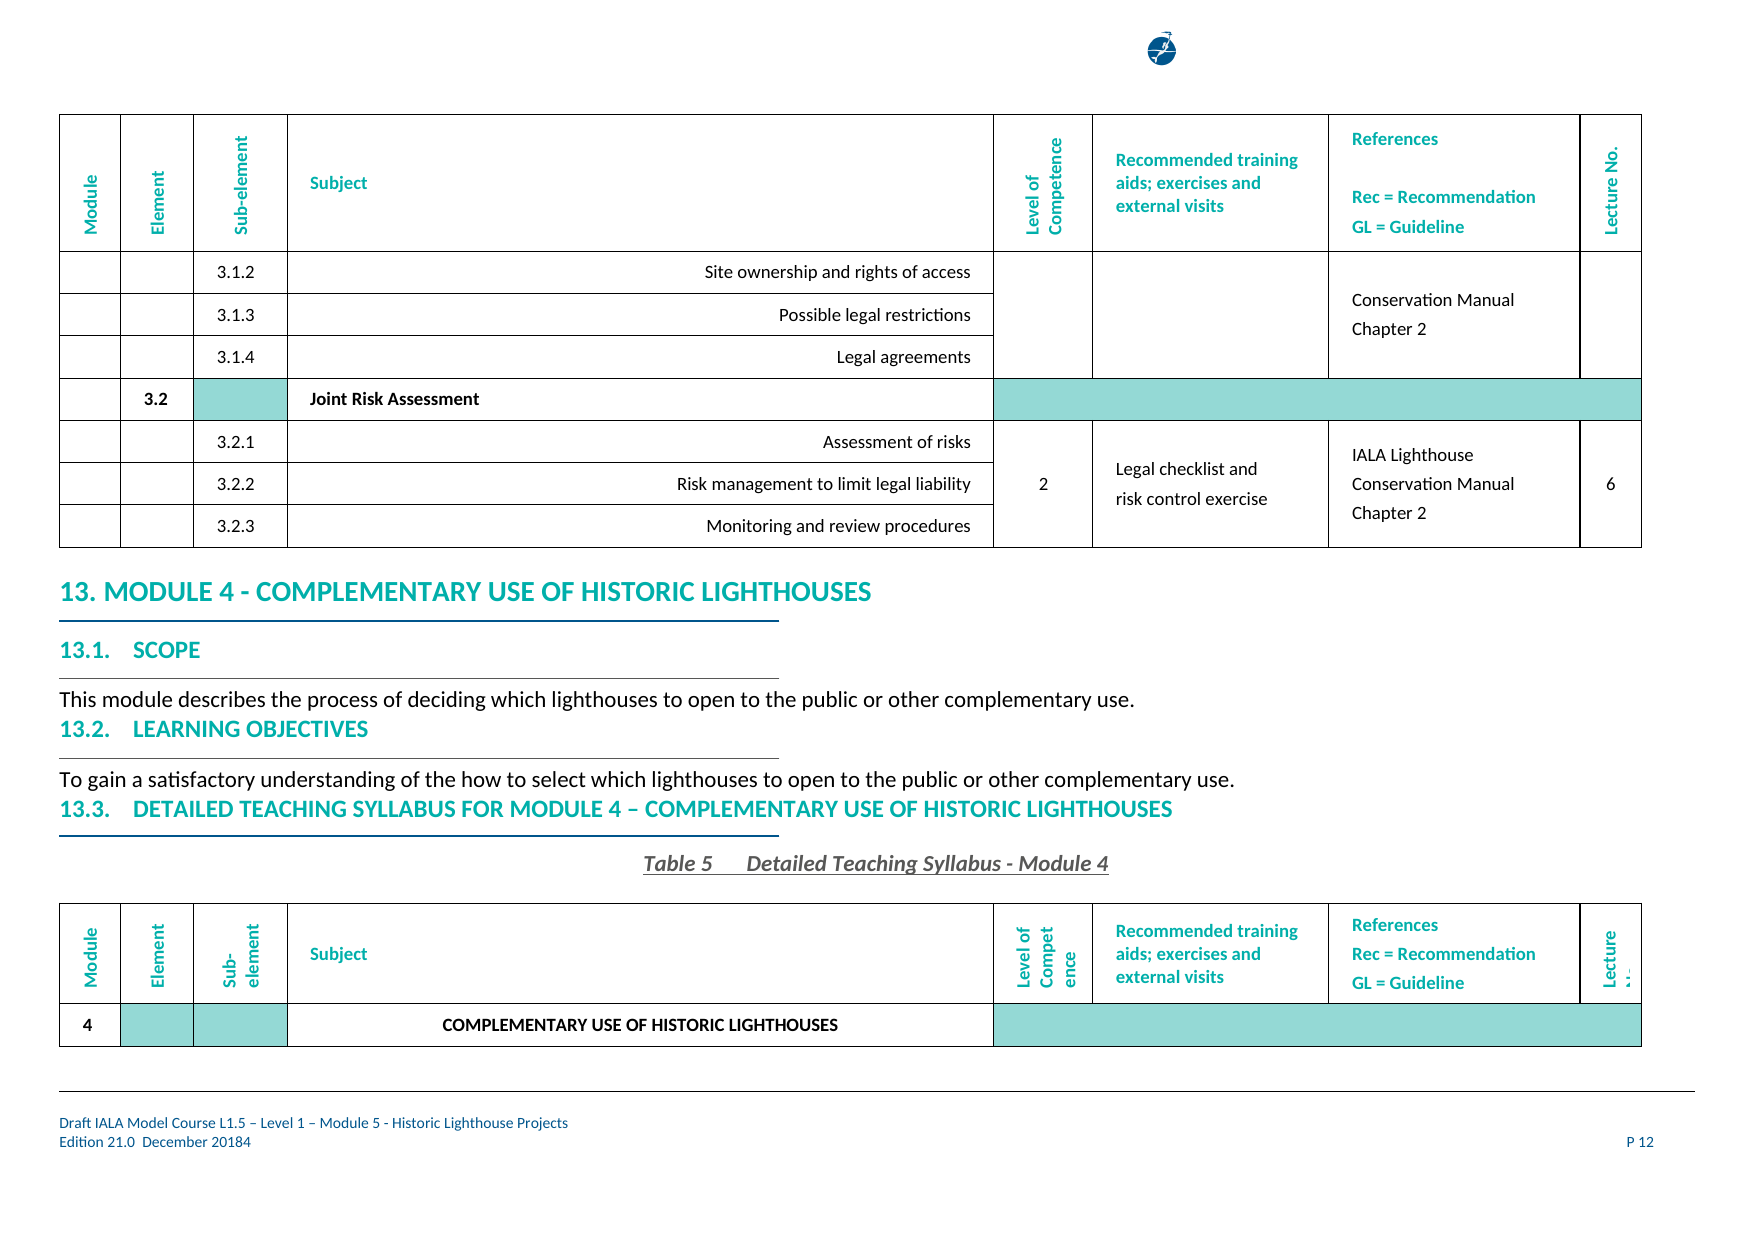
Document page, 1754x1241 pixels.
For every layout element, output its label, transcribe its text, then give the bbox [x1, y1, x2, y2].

table_cell IALA Lighthouse Conservation Manual Chapter 2 [1329, 252, 1579, 377]
table_cell [60, 505, 120, 547]
table_header Subject [288, 115, 993, 251]
subtitle Scope [59, 634, 1695, 665]
table_header Recommended training aids; exercises and external visits [1093, 115, 1328, 251]
table_cell [121, 336, 193, 377]
table_cell [194, 379, 287, 420]
table_header Module [60, 115, 120, 251]
table_cell [60, 336, 120, 377]
table_cell [121, 294, 193, 335]
text This module describes the process of deciding which lighthouses to open to the public or other complementary use. [59, 686, 1695, 714]
table_cell Possible legal restrictions [288, 294, 993, 335]
table_header Recommended training aids; exercises and external visits [1093, 904, 1328, 1003]
picture [1116, 0, 1235, 100]
table_cell [60, 252, 120, 293]
table_cell [121, 1004, 193, 1046]
table_cell [121, 421, 193, 462]
table_cell 3.2.2 [194, 463, 287, 504]
table_cell 5 [1581, 252, 1641, 377]
table_cell Risk management to limit legal liability [288, 463, 993, 504]
table_cell Legal agreements [288, 336, 993, 377]
table_header Level of Competence [994, 904, 1092, 1003]
text To gain a satisfactory understanding of the how to select which lighthouses to open to the public or other complementary use. [59, 765, 1695, 793]
table_header Element [121, 904, 193, 1003]
table_cell 4 [60, 1004, 120, 1046]
table_cell [60, 421, 120, 462]
table_cell IALA Lighthouse Conservation Manual Chapter 2 [1329, 421, 1579, 547]
table_cell [121, 505, 193, 547]
table_header Lecture No. [1581, 904, 1641, 1003]
table_header References Rec = Recommendation GL = Guideline [1329, 904, 1579, 1003]
text Detailed Teaching Syllabus - Module 4 [59, 849, 1695, 878]
table_header Module [60, 904, 120, 1003]
table_cell Joint Risk Assessment [288, 379, 993, 420]
table_cell 3.2.3 [194, 505, 287, 547]
table_header Lecture No. [1581, 115, 1641, 251]
subtitle MODULE 4 - COMPLEMENTARY USE OF HISTORIC LIGHTHOUSES [59, 573, 1695, 608]
table_cell 3.1.2 [194, 252, 287, 293]
table_cell [194, 1004, 287, 1046]
table_cell Legal checklist and risk control exercise [1093, 421, 1328, 547]
table_cell 2 [994, 421, 1092, 547]
table_cell [121, 252, 193, 293]
table_cell COMPLEMENTARY USE OF HISTORIC LIGHTHOUSES [288, 1004, 993, 1046]
table_cell Monitoring and review procedures [288, 505, 993, 547]
table_cell [994, 379, 1641, 420]
table_cell 3.1.3 [194, 294, 287, 335]
table_cell 3.2.1 [194, 421, 287, 462]
table_cell [994, 1004, 1641, 1046]
table_header Element [121, 115, 193, 251]
table_header Subject [288, 904, 993, 1003]
table_cell [60, 294, 120, 335]
table_cell Assessment of risks [288, 421, 993, 462]
table_cell 1 [994, 252, 1092, 377]
table_cell 3.1.4 [194, 336, 287, 377]
table_cell Site ownership and rights of access [288, 252, 993, 293]
table_cell 3.2 [121, 379, 193, 420]
table_cell [1093, 252, 1328, 377]
table_header Sub-element [194, 904, 287, 1003]
subtitle Learning Objectives [59, 714, 1695, 744]
table_cell [60, 379, 120, 420]
table_header References Rec = Recommendation GL = Guideline [1329, 115, 1579, 251]
table_header Level of Competence [994, 115, 1092, 251]
subtitle Detailed Teaching Syllabus for Module 4 – Complementary Use of Historic Lighthouses [59, 793, 1695, 823]
table_header Sub-element [194, 115, 287, 251]
table_cell 6 [1581, 421, 1641, 547]
table_cell [60, 463, 120, 504]
table_cell [121, 463, 193, 504]
